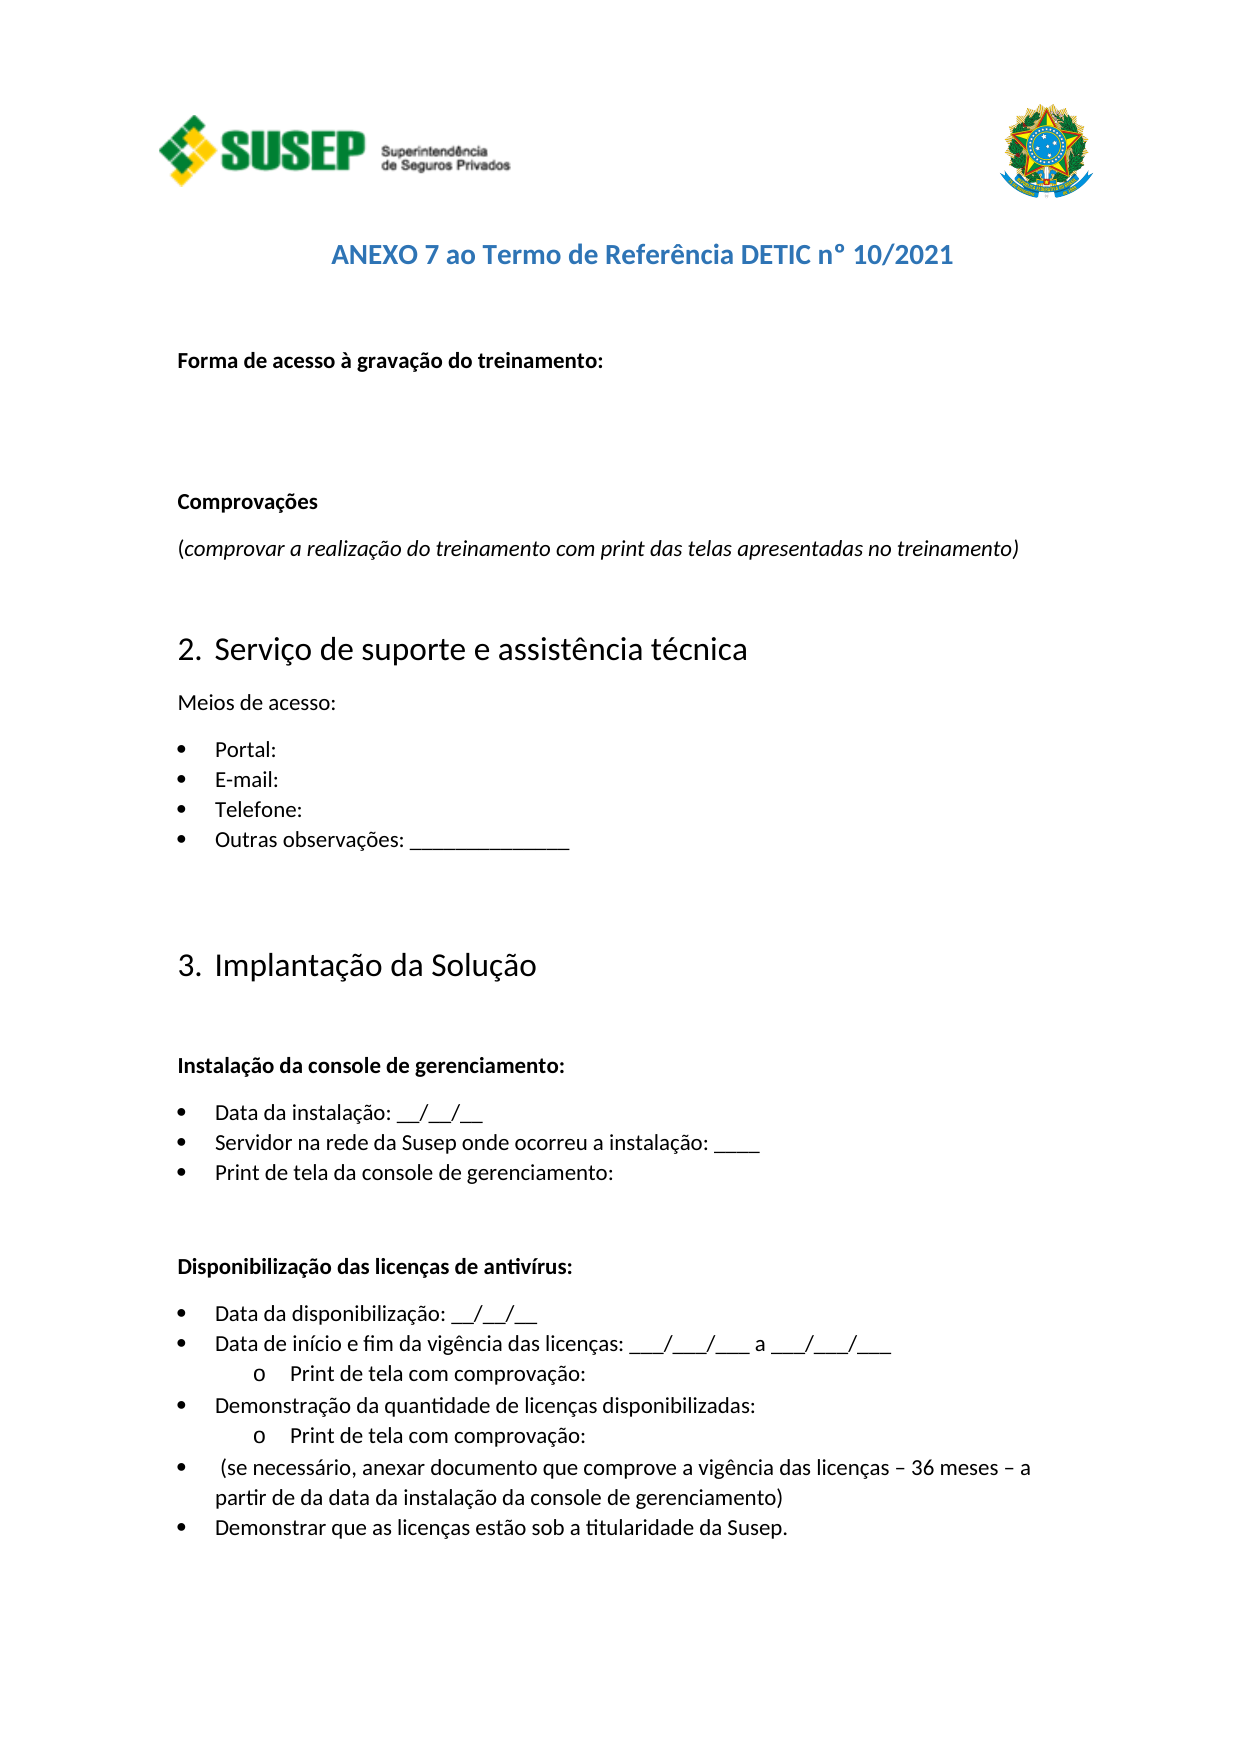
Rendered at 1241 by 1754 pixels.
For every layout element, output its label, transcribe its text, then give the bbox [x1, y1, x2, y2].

picture [996, 101, 1097, 201]
list Data da disponibilização: __/__/__ [177, 1299, 1063, 1327]
list Demonstrar que as licenças estão sob a titularidade da Susep. [177, 1513, 1063, 1541]
list Telefone: [177, 795, 1063, 823]
list (se necessário, anexar documento que comprove a vigência das licenças – 36 meses – a partir de da data da instalação da console de gerenciamento) [177, 1453, 1063, 1511]
list Demonstração da quantidade de licenças disponibilizadas: [177, 1391, 1063, 1419]
text Comprovações [177, 487, 1063, 515]
text Forma de acesso à gravação do treinamento: [177, 346, 1063, 374]
list Serviço de suporte e assistência técnica [177, 627, 1063, 668]
text Meios de acesso: [177, 688, 1063, 716]
list Portal: [177, 735, 1063, 763]
list Print de tela com comprovação: [252, 1359, 1063, 1389]
list Servidor na rede da Susep onde ocorreu a instalação: ____ [177, 1128, 1063, 1156]
text (comprovar a realização do treinamento com print das telas apresentadas no treinamento) [177, 534, 1063, 562]
text Disponibilização das licenças de antivírus: [177, 1252, 1063, 1280]
list Print de tela com comprovação: [252, 1421, 1063, 1450]
list Print de tela da console de gerenciamento: [177, 1158, 1063, 1187]
text Instalação da console de gerenciamento: [177, 1051, 1063, 1079]
list Data de início e fim da vigência das licenças: ___/___/___ a ___/___/___ [177, 1329, 1063, 1357]
picture [158, 115, 511, 187]
list Outras observações: ______________ [177, 826, 1063, 854]
list Data da instalação: __/__/__ [177, 1098, 1063, 1126]
list Implantação da Solução [177, 944, 1063, 984]
list E-mail: [177, 765, 1063, 793]
